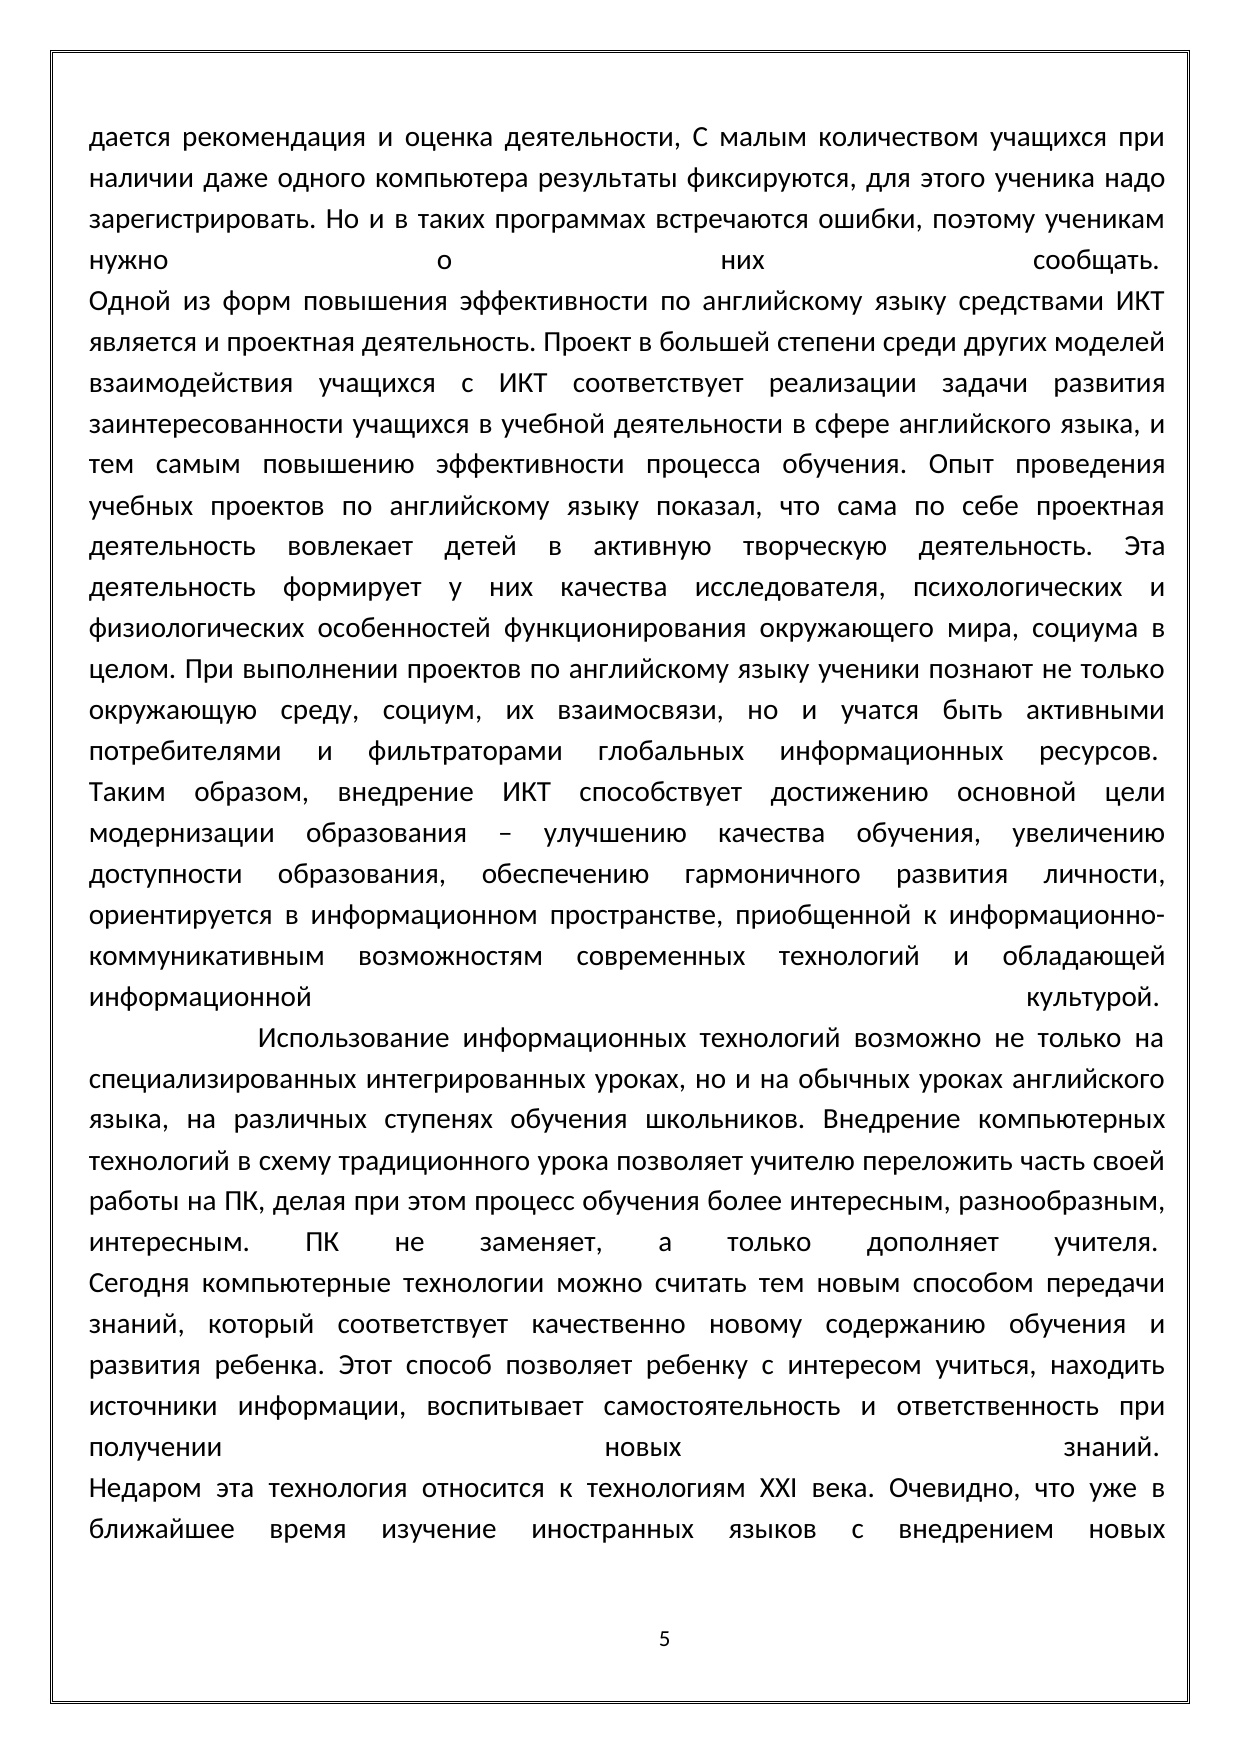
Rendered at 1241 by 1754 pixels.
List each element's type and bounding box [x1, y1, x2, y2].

text [88, 118, 1167, 1546]
